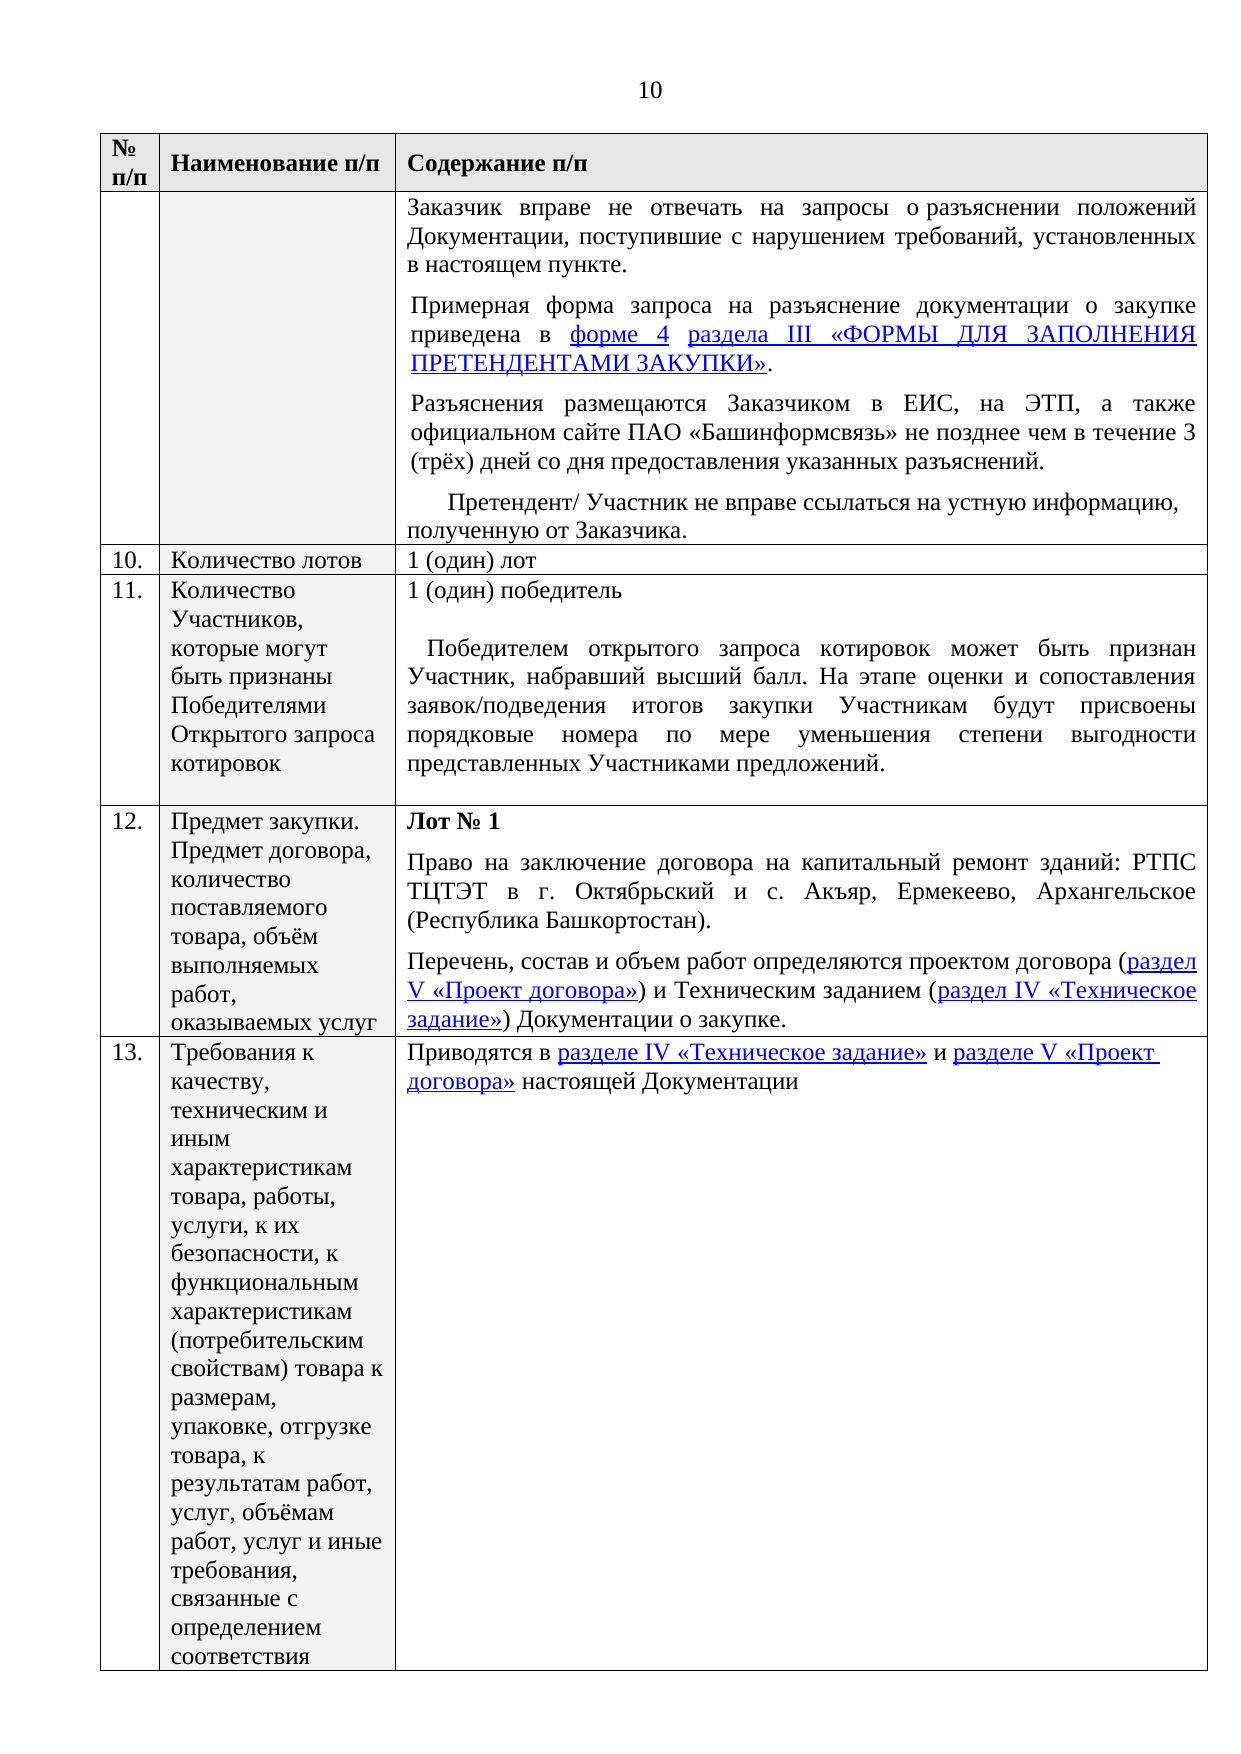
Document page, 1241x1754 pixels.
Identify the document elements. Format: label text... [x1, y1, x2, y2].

table_cell Предмет закупки. Предмет договора, количество поставляемого товара, объём выполняемых работ, оказываемых услуг [160, 806, 395, 1036]
table_cell [101, 192, 159, 544]
table_cell 1 (один) победитель Победителем открытого запроса котировок может быть признан Участник, набравший высший балл. На этапе оценки и сопоставления заявок/подведения итогов закупки Участникам будут присвоены порядковые номера по мере уменьшения степени выгодности представленных Участниками предложений. [396, 575, 1207, 805]
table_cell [160, 1037, 395, 1670]
table_cell Количество лотов [160, 545, 395, 574]
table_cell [160, 192, 395, 544]
table_cell [101, 545, 159, 574]
table_cell Количество Участников, которые могут быть признаны Победителями Открытого запроса котировок [160, 575, 395, 805]
table_cell [101, 1037, 159, 1670]
table_header Содержание п/п [396, 134, 1207, 191]
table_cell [396, 192, 1207, 544]
table_cell 1 (один) лот [396, 545, 1207, 574]
table_cell [101, 806, 159, 1036]
table_header № п/п [101, 134, 159, 191]
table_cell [396, 1037, 1207, 1670]
table_header Наименование п/п [160, 134, 395, 191]
table_cell Лот № 1 Право на заключение договора на капитальный ремонт зданий: РТПС ТЦТЭТ в г. Октябрьский и с. Акъяр, Ермекеево, Архангельское (Республика Башкортостан). Перечень, состав и объем работ определяются проектом договора (раздел V «Проект договора») и Техническим заданием (раздел IV «Техническое задание») Документации о закупке. [396, 806, 1207, 1036]
table_cell [101, 575, 159, 805]
